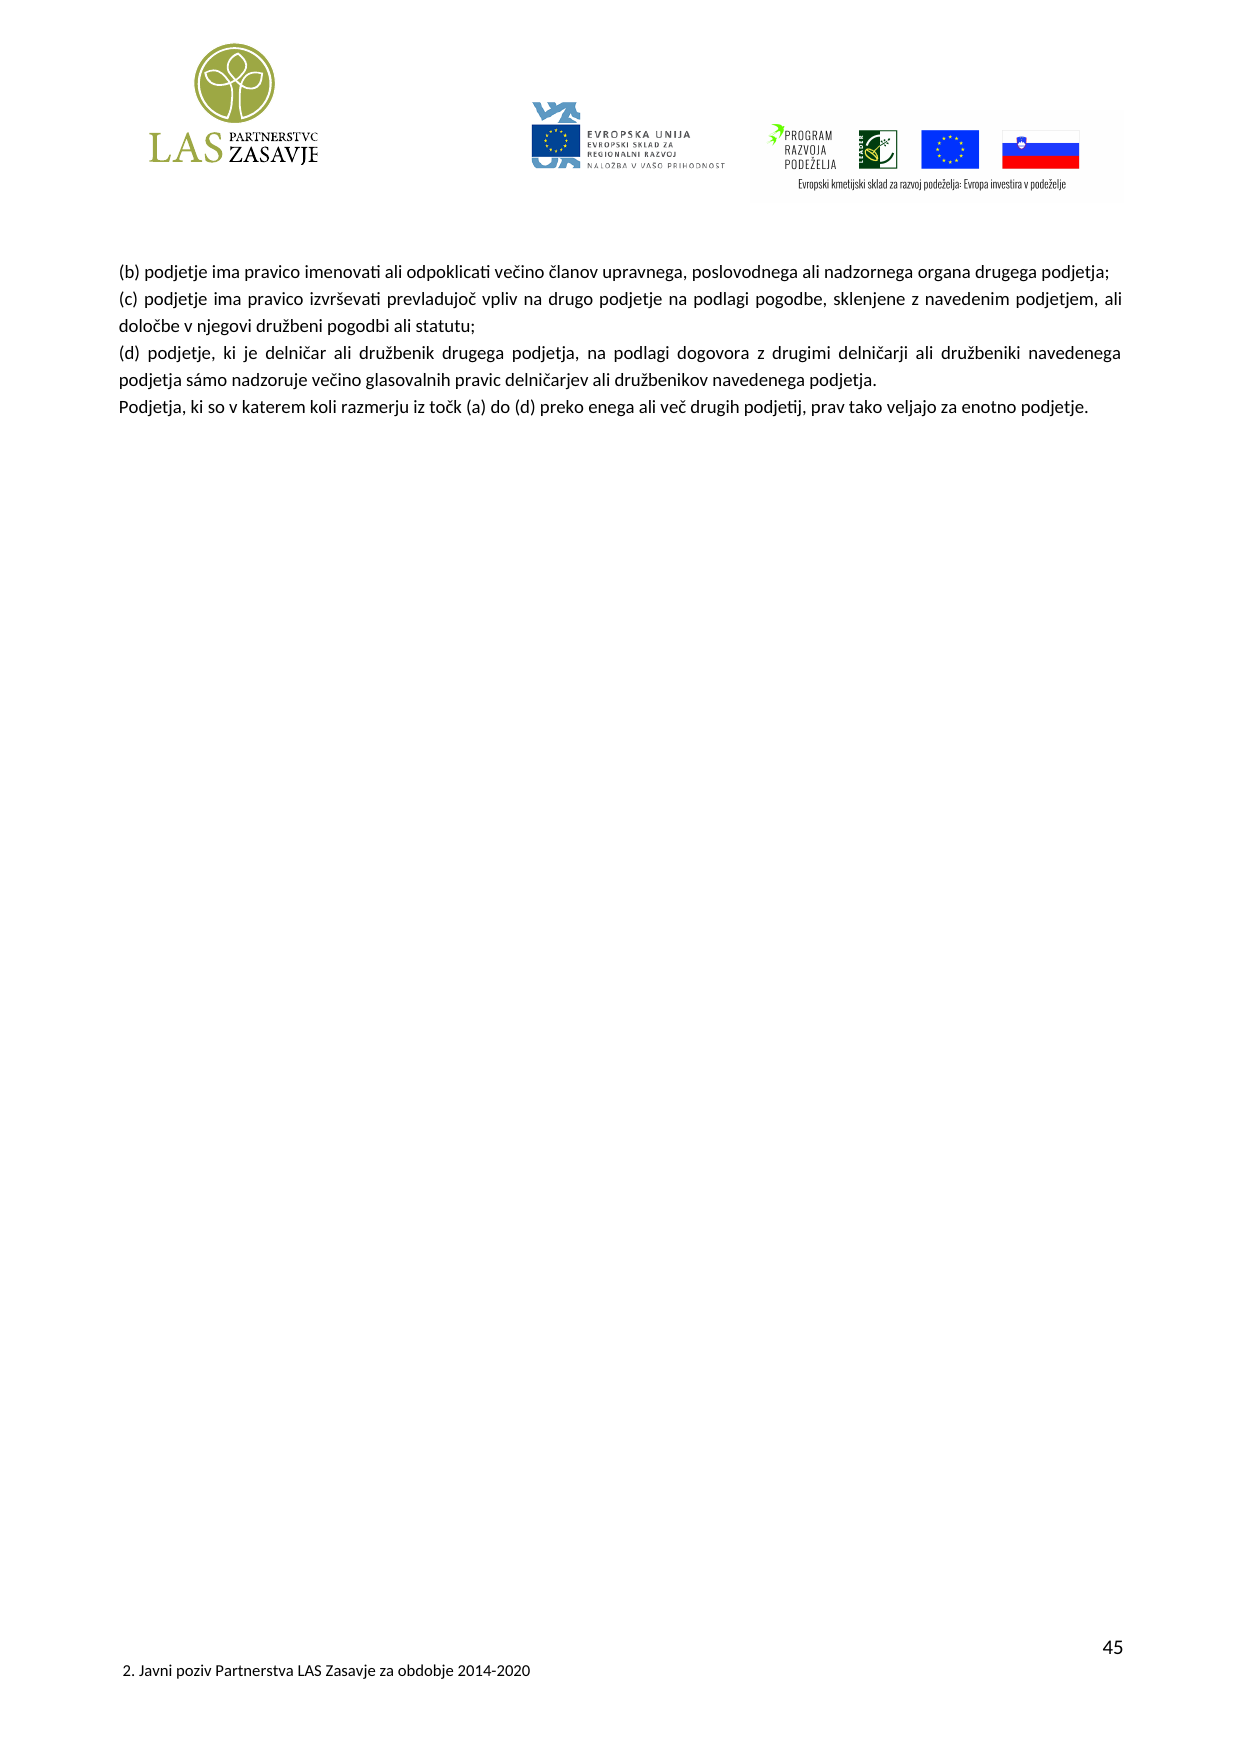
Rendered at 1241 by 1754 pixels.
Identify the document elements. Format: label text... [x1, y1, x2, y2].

picture [482, 73, 1124, 203]
text (d) podjetje, ki je delničar ali družbenik drugega podjetja, na podlagi dogovora z drugimi delničarji ali družbeniki navedenega podjetja sámo nadzoruje večino glasovalnih pravic delničarjev ali družbenikov navedenega podjetja. [119, 337, 1123, 391]
text (c) podjetje ima pravico izvrševati prevladujoč vpliv na drugo podjetje na podlagi pogodbe, sklenjene z navedenim podjetjem, ali določbe v njegovi družbeni pogodbi ali statutu; [119, 283, 1123, 337]
text Podjetja, ki so v katerem koli razmerju iz točk (a) do (d) preko enega ali več drugih podjetij, prav tako veljajo za enotno podjetje. [119, 391, 1123, 418]
text (b) podjetje ima pravico imenovati ali odpoklicati večino članov upravnega, poslovodnega ali nadzornega organa drugega podjetja; [119, 256, 1123, 283]
